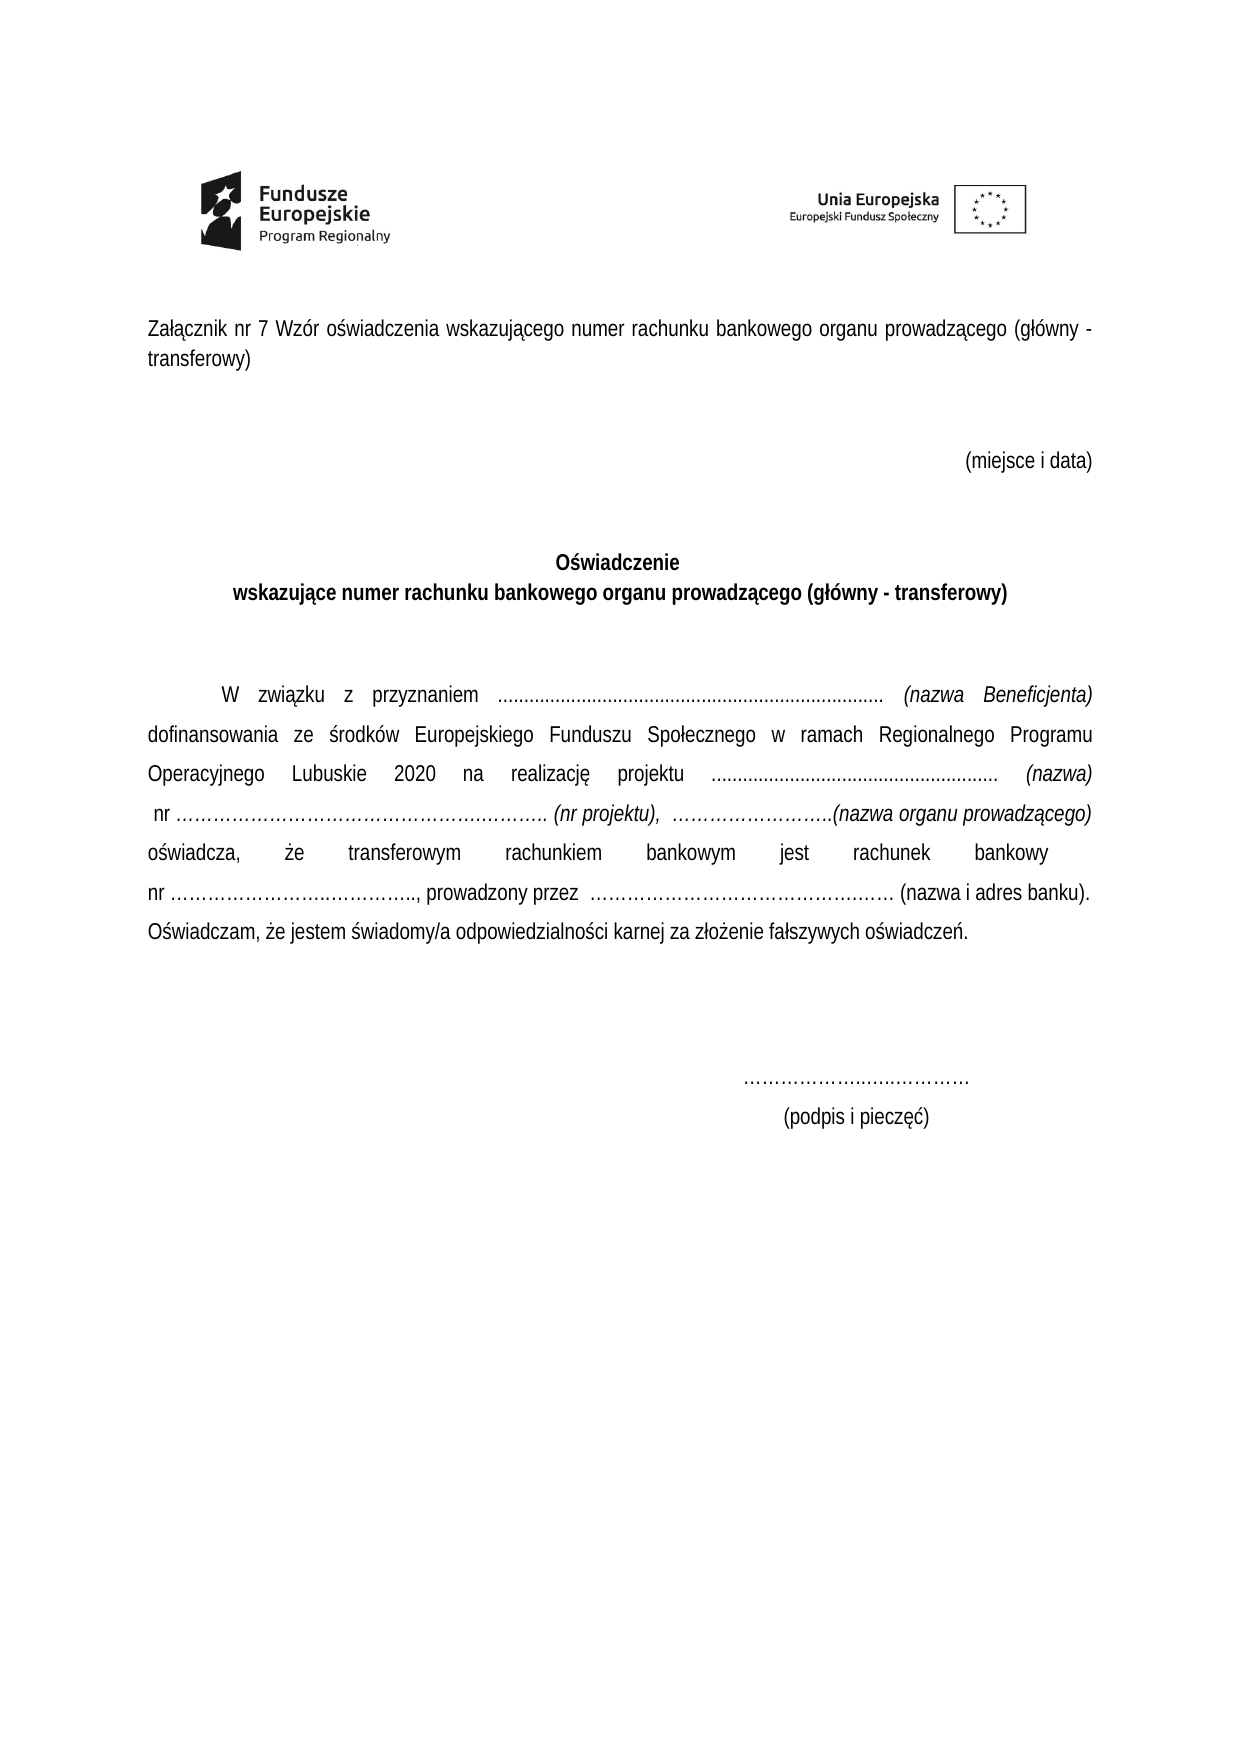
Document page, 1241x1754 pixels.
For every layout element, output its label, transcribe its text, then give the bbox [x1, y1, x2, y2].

text Oświadczenie wskazujące numer rachunku bankowego organu prowadzącego (główny - transferowy) [148, 549, 1093, 606]
text Oświadczam, że jestem świadomy/a odpowiedzialności karnej za złożenie fałszywych oświadczeń. [148, 918, 1093, 945]
text (podpis i pieczęć) [221, 1103, 1093, 1129]
picture [147, 147, 1093, 290]
text (miejsce i data) [148, 447, 1093, 473]
text W związku z przyznaniem .......................................................................... (nazwa Beneficjenta) dofinansowania ze środków Europejskiego Funduszu Społecznego w ramach Regionalnego Programu Operacyjnego Lubuskie 2020 na realizację projektu ....................................................... (nazwa) nr ………………………………………….……….. (nr projektu), ……………………..(nazwa organu prowadzącego) oświadcza, że transferowym rachunkiem bankowym jest rachunek bankowy nr ……………………..………….., prowadzony przez …………………………………….…… (nazwa i adres banku). [148, 681, 1093, 905]
text ………………..…..………… [221, 1063, 1093, 1089]
text Załącznik nr 7 Wzór oświadczenia wskazującego numer rachunku bankowego organu prowadzącego (główny - transferowy) [148, 315, 1093, 371]
